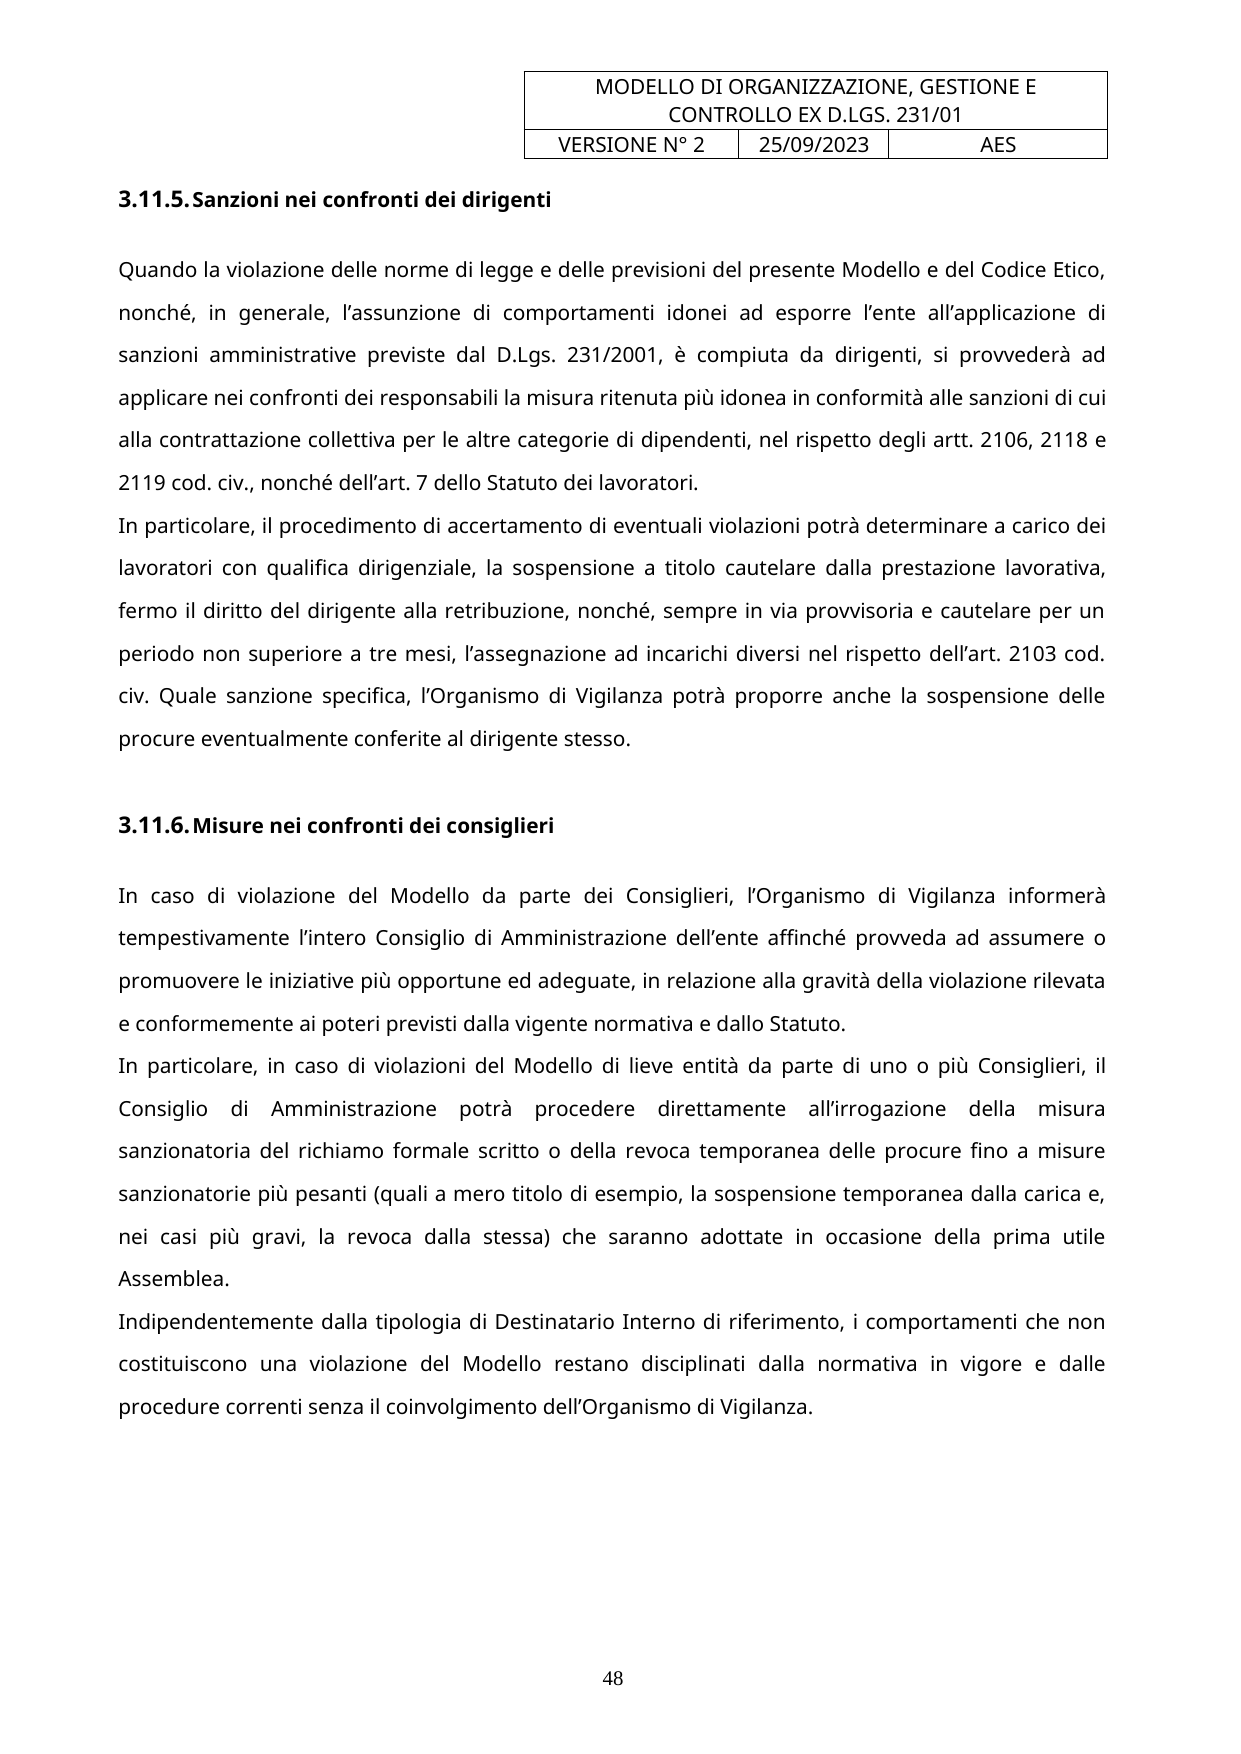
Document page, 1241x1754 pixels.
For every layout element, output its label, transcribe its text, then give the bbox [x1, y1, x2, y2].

text In particolare, il procedimento di accertamento di eventuali violazioni potrà determinare a carico dei lavoratori con qualifica dirigenziale, la sospensione a titolo cautelare dalla prestazione lavorativa, fermo il diritto del dirigente alla retribuzione, nonché, sempre in via provvisoria e cautelare per un periodo non superiore a tre mesi, l’assegnazione ad incarichi diversi nel rispetto dell’art. 2103 cod. civ. Quale sanzione specifica, l’Organismo di Vigilanza potrà proporre anche la sospensione delle procure eventualmente conferite al dirigente stesso. [118, 511, 1107, 752]
text In caso di violazione del Modello da parte dei Consiglieri, l’Organismo di Vigilanza informerà tempestivamente l’intero Consiglio di Amministrazione dell’ente affinché provveda ad assumere o promuovere le iniziative più opportune ed adeguate, in relazione alla gravità della violazione rilevata e conformemente ai poteri previsti dalla vigente normativa e dallo Statuto. [118, 881, 1107, 1037]
subtitle Misure nei confronti dei consiglieri [118, 809, 1107, 840]
subtitle Sanzioni nei confronti dei dirigenti [118, 183, 1107, 214]
text Quando la violazione delle norme di legge e delle previsioni del presente Modello e del Codice Etico, nonché, in generale, l’assunzione di comportamenti idonei ad esporre l’ente all’applicazione di sanzioni amministrative previste dal D.Lgs. 231/2001, è compiuta da dirigenti, si provvederà ad applicare nei confronti dei responsabili la misura ritenuta più idonea in conformità alle sanzioni di cui alla contrattazione collettiva per le altre categorie di dipendenti, nel rispetto degli artt. 2106, 2118 e 2119 cod. civ., nonché dell’art. 7 dello Statuto dei lavoratori. [118, 255, 1107, 497]
text Indipendentemente dalla tipologia di Destinatario Interno di riferimento, i comportamenti che non costituiscono una violazione del Modello restano disciplinati dalla normativa in vigore e dalle procedure correnti senza il coinvolgimento dell’Organismo di Vigilanza. [118, 1307, 1107, 1421]
text In particolare, in caso di violazioni del Modello di lieve entità da parte di uno o più Consiglieri, il Consiglio di Amministrazione potrà procedere direttamente all’irrogazione della misura sanzionatoria del richiamo formale scritto o della revoca temporanea delle procure fino a misure sanzionatorie più pesanti (quali a mero titolo di esempio, la sospensione temporanea dalla carica e, nei casi più gravi, la revoca dalla stessa) che saranno adottate in occasione della prima utile Assemblea. [118, 1051, 1107, 1293]
